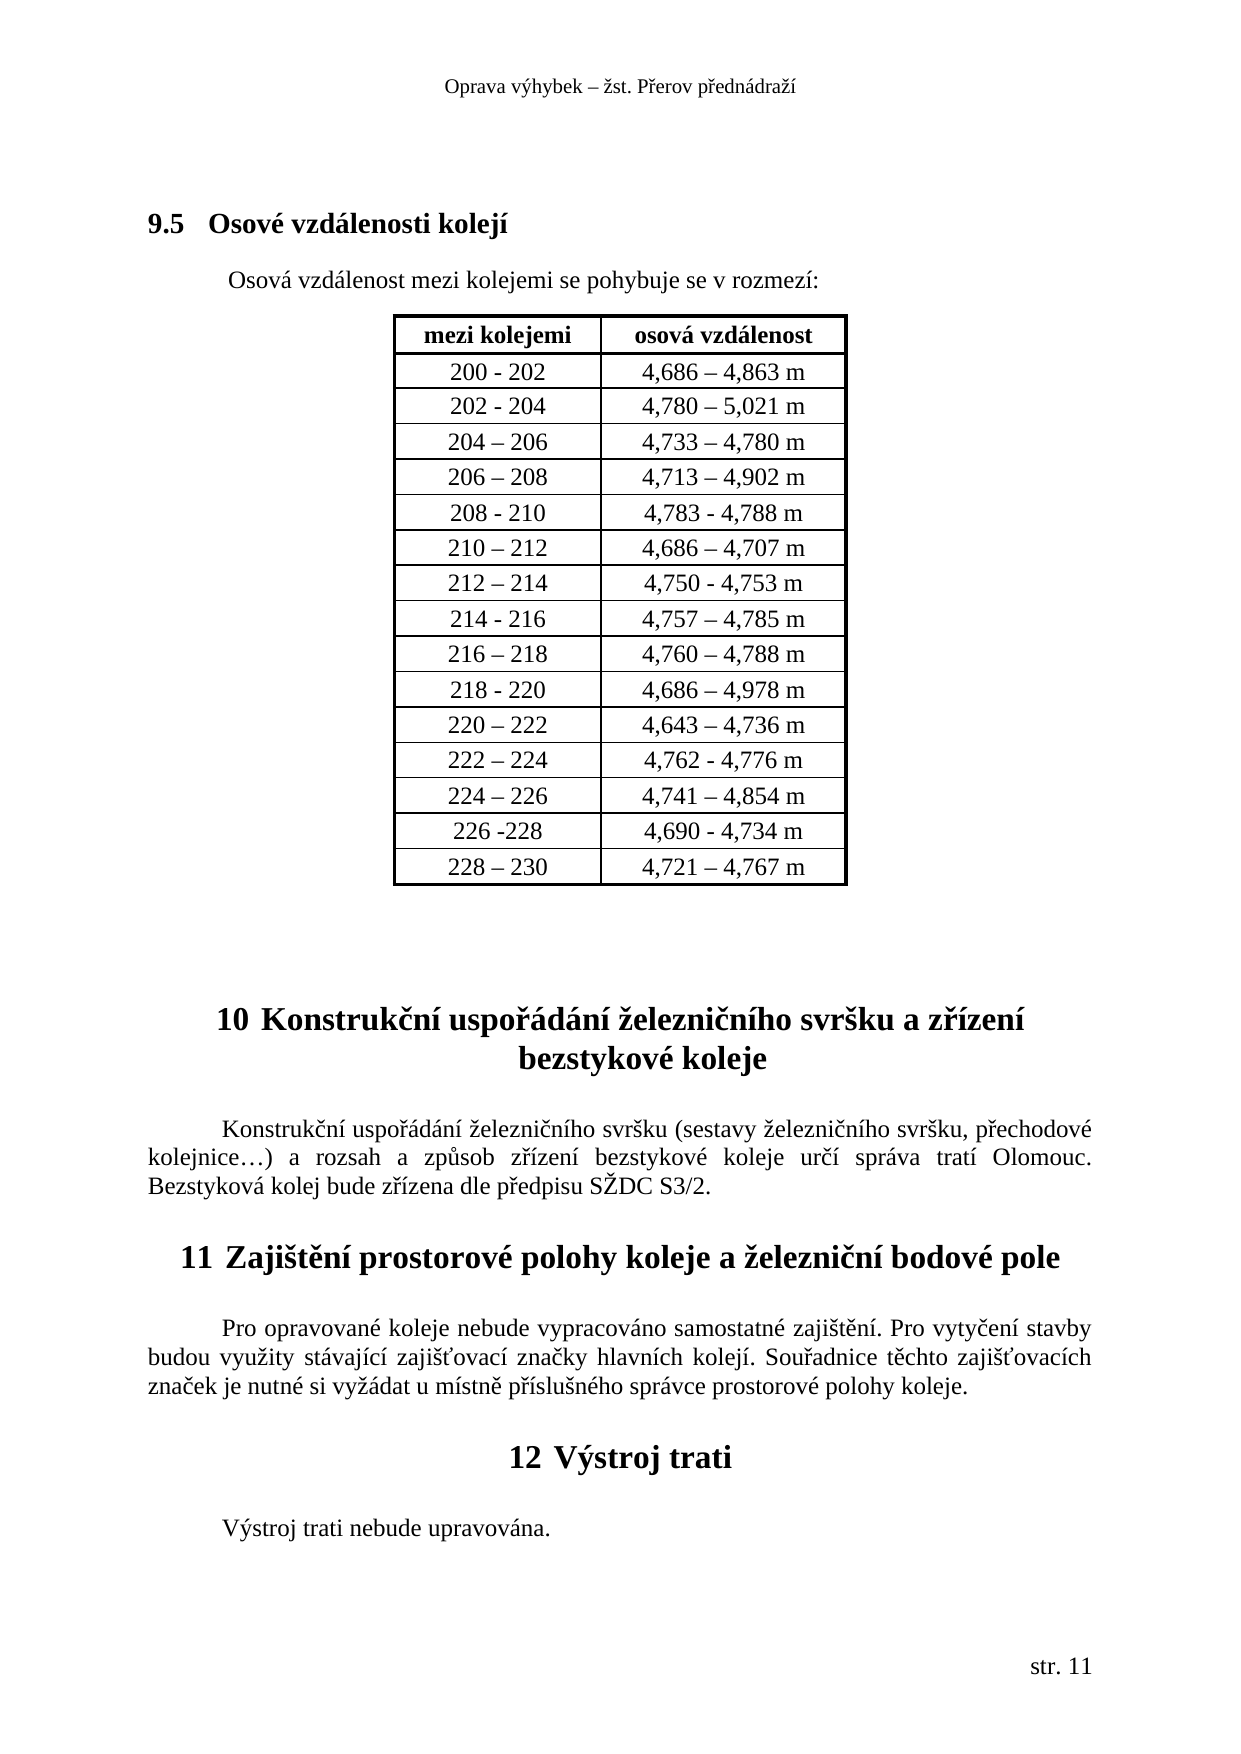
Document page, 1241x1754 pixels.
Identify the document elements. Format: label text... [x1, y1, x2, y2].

table_cell 4,757 – 4,785 m [602, 601, 844, 635]
table_cell 226 -228 [396, 814, 600, 848]
text Osová vzdálenost mezi kolejemi se pohybuje se v rozmezí: [148, 265, 1092, 293]
table_cell 212 – 214 [396, 566, 600, 600]
subtitle Výstroj trati [148, 1437, 1092, 1475]
table_cell 200 - 202 [396, 355, 600, 387]
subtitle Konstrukční uspořádání železničního svršku a zřízení bezstykové koleje [148, 999, 1092, 1076]
table_cell 4,643 – 4,736 m [602, 708, 844, 741]
table_cell 4,686 – 4,863 m [602, 355, 844, 387]
text Výstroj trati nebude upravována. [148, 1513, 1092, 1542]
table_cell 4,713 – 4,902 m [602, 460, 844, 493]
table_header osová vzdálenost [602, 318, 844, 352]
table_cell 220 – 222 [396, 708, 600, 741]
table_cell 222 – 224 [396, 743, 600, 777]
table_cell 4,760 – 4,788 m [602, 637, 844, 671]
subtitle Zajištění prostorové polohy koleje a železniční bodové pole [148, 1237, 1092, 1276]
table_cell 4,783 - 4,788 m [602, 495, 844, 529]
table_cell 4,762 - 4,776 m [602, 743, 844, 777]
table_cell 206 – 208 [396, 460, 600, 493]
table_header mezi kolejemi [396, 318, 600, 352]
table_cell 202 - 204 [396, 389, 600, 423]
table_cell 218 - 220 [396, 672, 600, 706]
table_cell 224 – 226 [396, 778, 600, 812]
text Konstrukční uspořádání železničního svršku (sestavy železničního svršku, přechodové kolejnice…) a rozsah a způsob zřízení bezstykové koleje určí správa tratí Olomouc. Bezstyková kolej bude zřízena dle předpisu SŽDC S3/2. [148, 1114, 1092, 1200]
subtitle Osové vzdálenosti kolejí [148, 206, 1092, 240]
table_cell 208 - 210 [396, 495, 600, 529]
text Pro opravované koleje nebude vypracováno samostatné zajištění. Pro vytyčení stavby budou využity stávající zajišťovací značky hlavních kolejí. Souřadnice těchto zajišťovacích značek je nutné si vyžádat u místně příslušného správce prostorové polohy koleje. [148, 1313, 1092, 1399]
table_cell 4,750 - 4,753 m [602, 566, 844, 600]
table_cell 4,741 – 4,854 m [602, 778, 844, 812]
table_cell 4,780 – 5,021 m [602, 389, 844, 423]
table_cell 214 - 216 [396, 601, 600, 635]
table_cell 4,690 - 4,734 m [602, 814, 844, 848]
table_cell 204 – 206 [396, 424, 600, 458]
table_cell 216 – 218 [396, 637, 600, 671]
table_cell 4,733 – 4,780 m [602, 424, 844, 458]
table_cell 228 – 230 [396, 849, 600, 883]
table_cell 210 – 212 [396, 531, 600, 564]
table_cell 4,721 – 4,767 m [602, 849, 844, 883]
table_cell 4,686 – 4,707 m [602, 531, 844, 564]
table_cell 4,686 – 4,978 m [602, 672, 844, 706]
